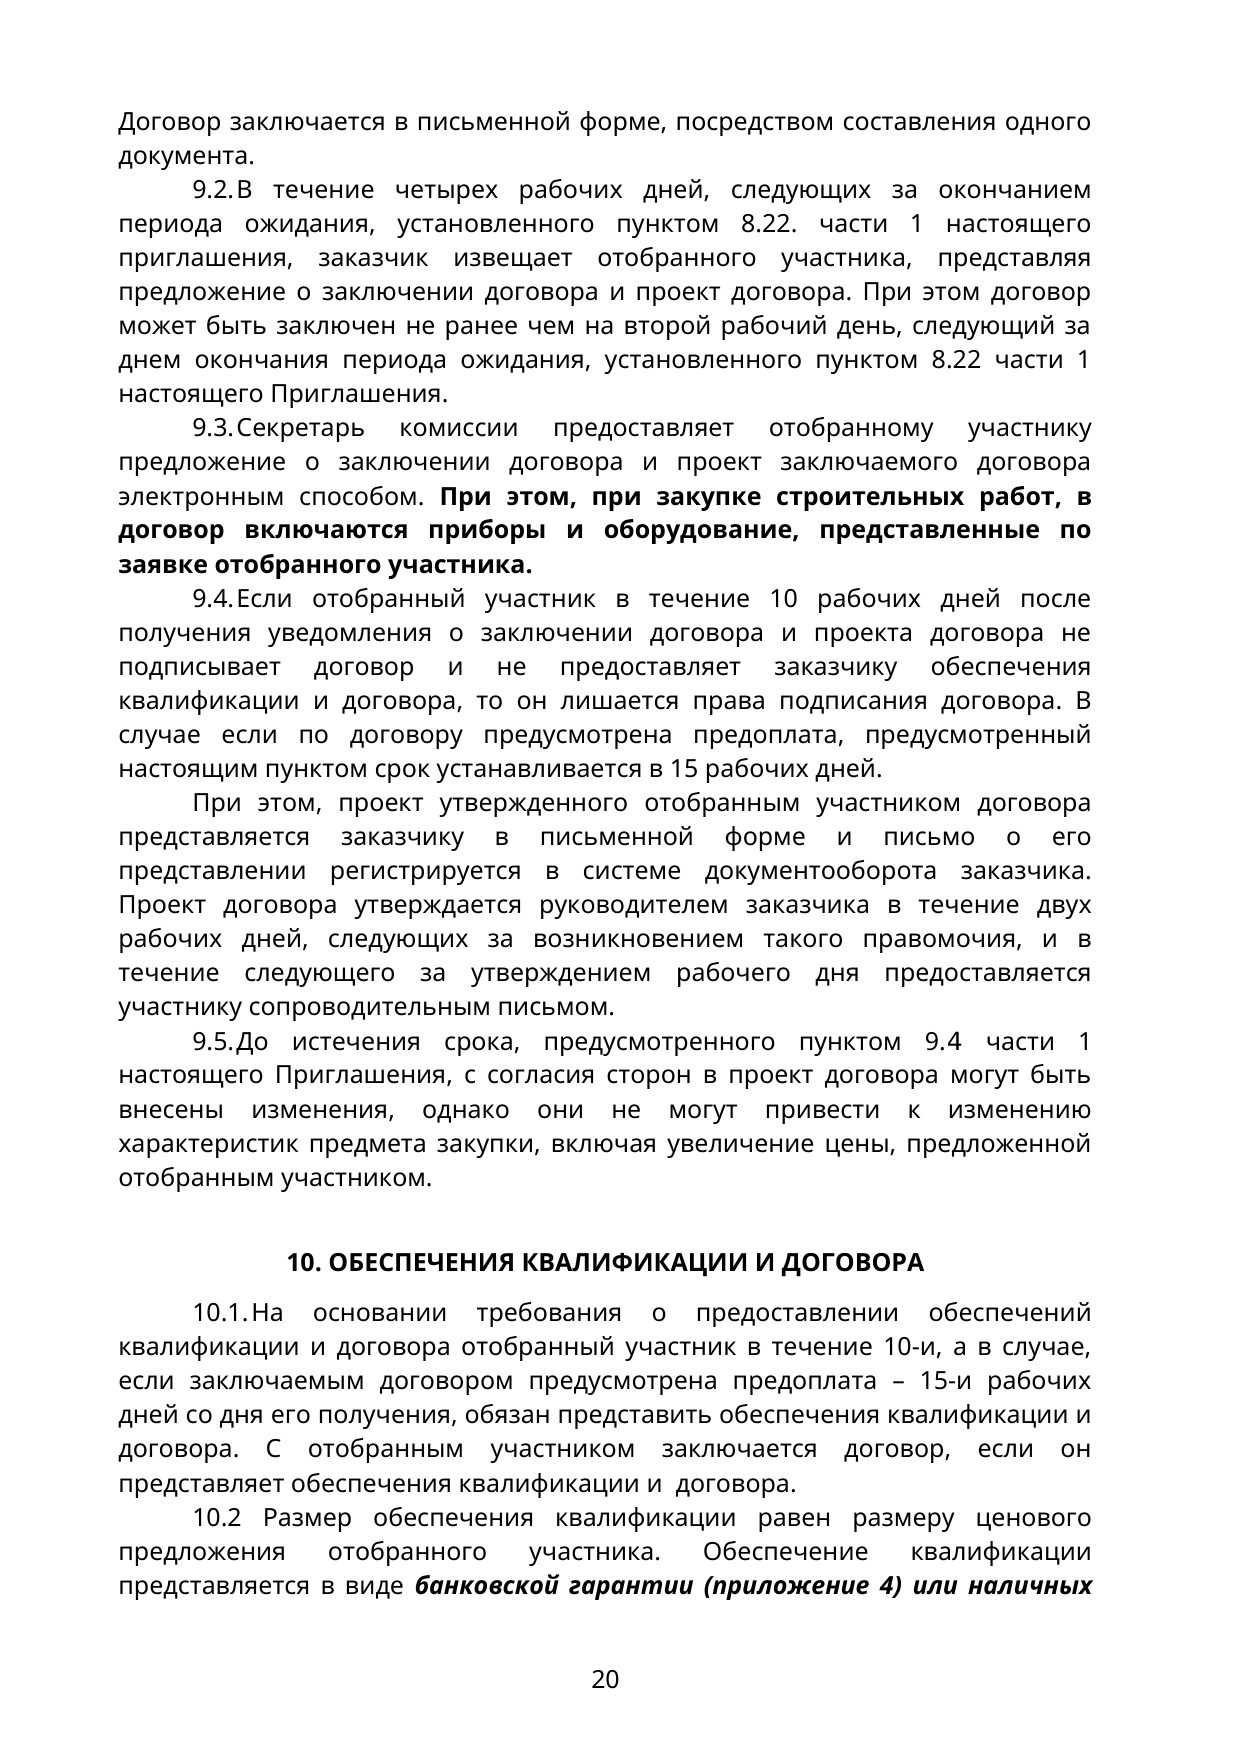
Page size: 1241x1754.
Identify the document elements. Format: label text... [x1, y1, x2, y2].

text При этом, проект утвержденного отобранным участником договора представляется заказчику в письменной форме и письмо о его представлении регистрируется в системе документооборота заказчика. Проект договора утверждается руководителем заказчика в течение двух рабочих дней, следующих за возникновением такого правомочия, и в течение следующего за утверждением рабочего дня предоставляется участнику сопроводительным письмом. [118, 785, 1092, 1023]
text 10. ОБЕСПЕЧЕНИЯ КВАЛИФИКАЦИИ И ДОГОВОРА [118, 1244, 1092, 1278]
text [118, 103, 1092, 172]
text 9.2. В течение четырех рабочих дней, следующих за окончанием периода ожидания, установленного пунктом 8.22. части 1 настоящего приглашения, заказчик извещает отобранного участника, представляя предложение о заключении договора и проект договора. При этом договор может быть заключен не ранее чем на второй рабочий день, следующий за днем окончания периода ожидания, установленного пунктом 8.22 части 1 настоящего Приглашения. [118, 172, 1092, 410]
text 9.4. Если отобранный участник в течение 10 рабочих дней после получения уведомления о заключении договора и проекта договора не подписывает договор и не предоставляет заказчику обеспечения квалификации и договора, то он лишается права подписания договора. В случае если по договору предусмотрена предоплата, предусмотренный настоящим пунктом срок устанавливается в 15 рабочих дней. [118, 580, 1092, 785]
text 9.3. Секретарь комиссии предоставляет отобранному участнику предложение о заключении договора и проект заключаемого договора электронным способом. При этом, при закупке строительных работ, в договор включаются приборы и оборудование, представленные по заявке отобранного участника. [118, 410, 1092, 580]
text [118, 1499, 1092, 1601]
text 10.1. На основании требования о предоставлении обеспечений квалификации и договора отобранный участник в течение 10-и, а в случае, если заключаемым договором предусмотрена предоплата – 15-и рабочих дней со дня его получения, обязан представить обеспечения квалификации и договора. С отобранным участником заключается договор, если он представляет обеспечения квалификации и договора. [118, 1295, 1092, 1499]
text 9.5. До истечения срока, предусмотренного пунктом 9.4 части 1 настоящего Приглашения, с согласия сторон в проект договора могут быть внесены изменения, однако они не могут привести к изменению характеристик предмета закупки, включая увеличение цены, предложенной отобранным участником. [118, 1023, 1092, 1193]
